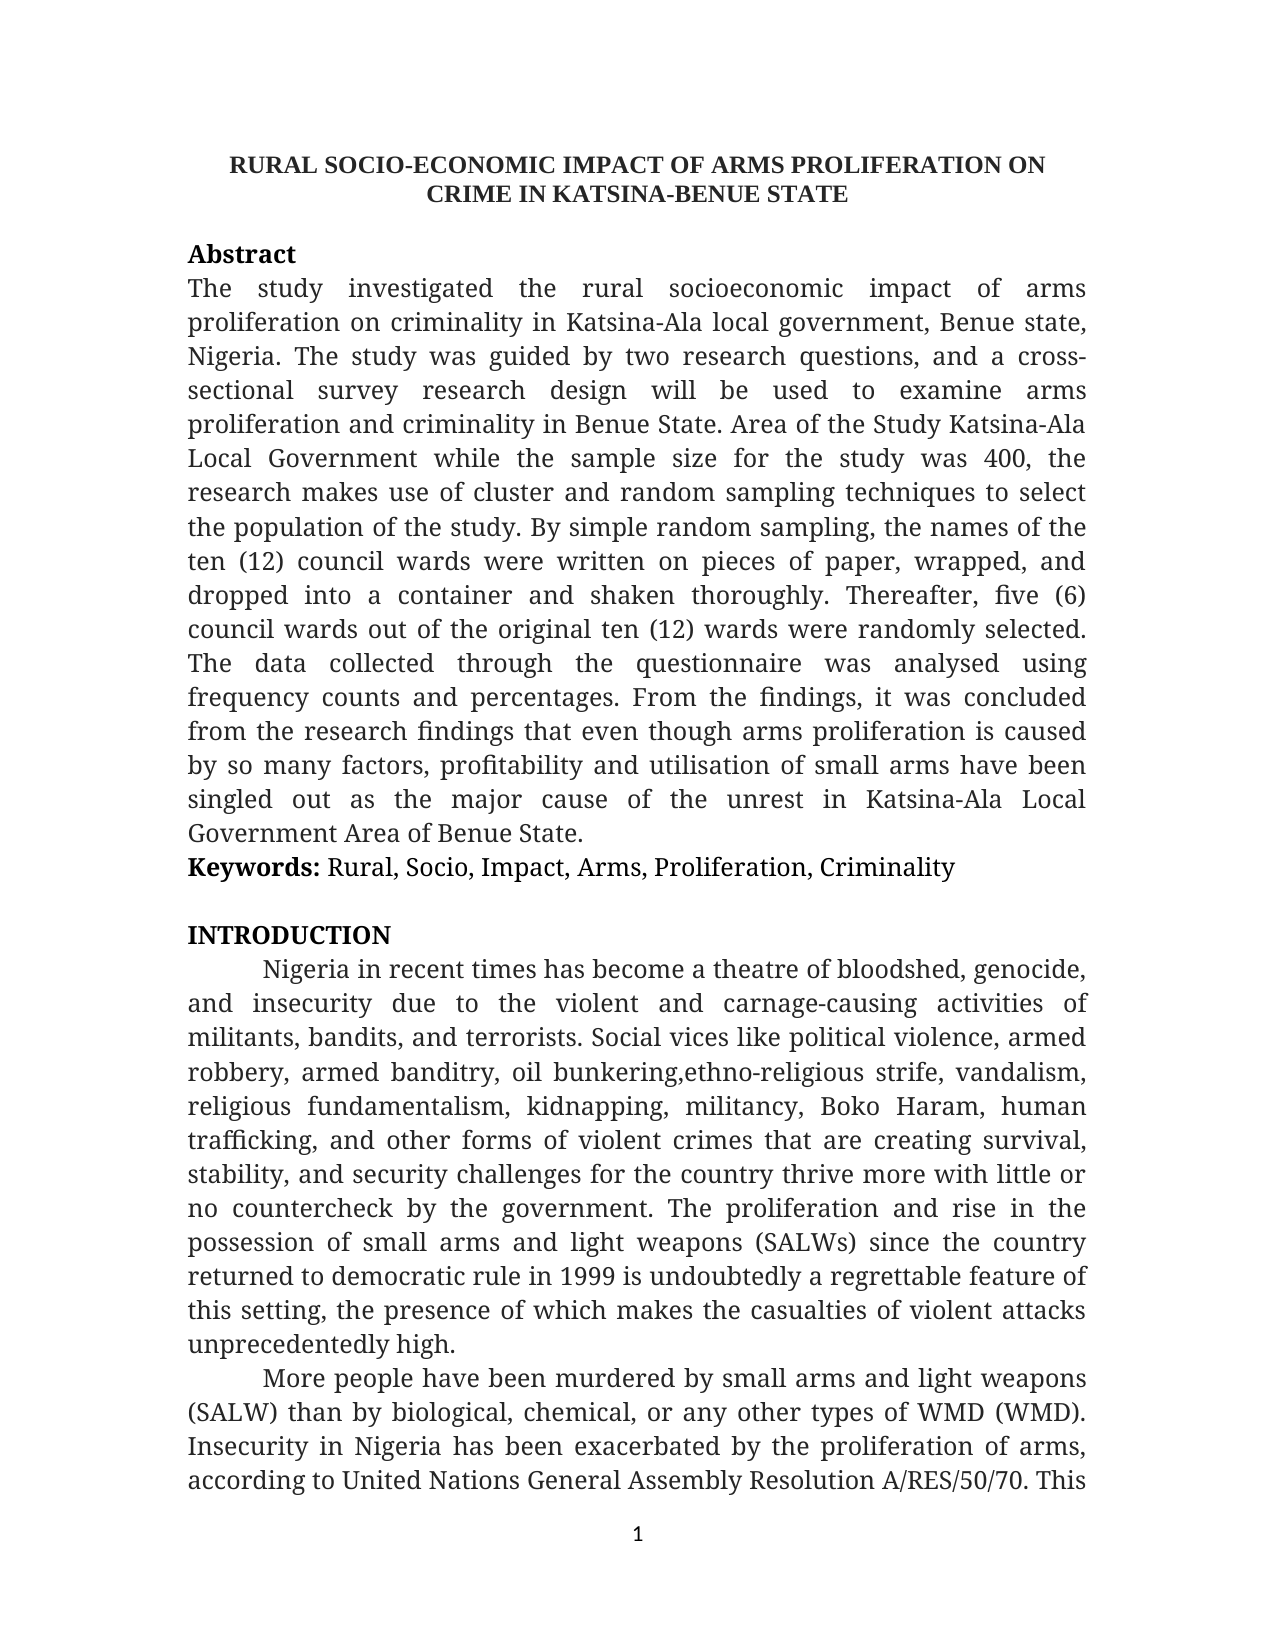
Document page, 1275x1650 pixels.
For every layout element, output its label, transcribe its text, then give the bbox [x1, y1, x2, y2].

text Nigeria in recent times has become a theatre of bloodshed, genocide, and insecurity due to the violent and carnage-causing activities of militants, bandits, and terrorists. Social vices like political violence, armed robbery, armed banditry, oil bunkering,ethno-religious strife, vandalism, religious fundamentalism, kidnapping, militancy, Boko Haram, human trafficking, and other forms of violent crimes that are creating survival, stability, and security challenges for the country thrive more with little or no countercheck by the government. The proliferation and rise in the possession of small arms and light weapons (SALWs) since the country returned to democratic rule in 1999 is undoubtedly a regrettable feature of this setting, the presence of which makes the casualties of violent attacks unprecedentedly high. [187, 952, 1087, 1361]
text Keywords: Rural, Socio, Impact, Arms, Proliferation, Criminality [187, 850, 1087, 884]
text The study investigated the rural socioeconomic impact of arms proliferation on criminality in Katsina-Ala local government, Benue state, Nigeria. The study was guided by two research questions, and a cross-sectional survey research design will be used to examine arms proliferation and criminality in Benue State. Area of the Study Katsina-Ala Local Government while the sample size for the study was 400, the research makes use of cluster and random sampling techniques to select the population of the study. By simple random sampling, the names of the ten (12) council wards were written on pieces of paper, wrapped, and dropped into a container and shaken thoroughly. Thereafter, five (6) council wards out of the original ten (12) wards were randomly selected. The data collected through the questionnaire was analysed using frequency counts and percentages. From the findings, it was concluded from the research findings that even though arms proliferation is caused by so many factors, profitability and utilisation of small arms have been singled out as the major cause of the unrest in Katsina-Ala Local Government Area of Benue State. [187, 271, 1087, 850]
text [187, 1361, 1087, 1497]
text RURAL SOCIO-ECONOMIC IMPACT OF ARMS PROLIFERATION ON CRIME IN KATSINA-BENUE STATE [187, 150, 1087, 207]
text Abstract [187, 237, 1087, 271]
text INTRODUCTION [187, 918, 1087, 952]
